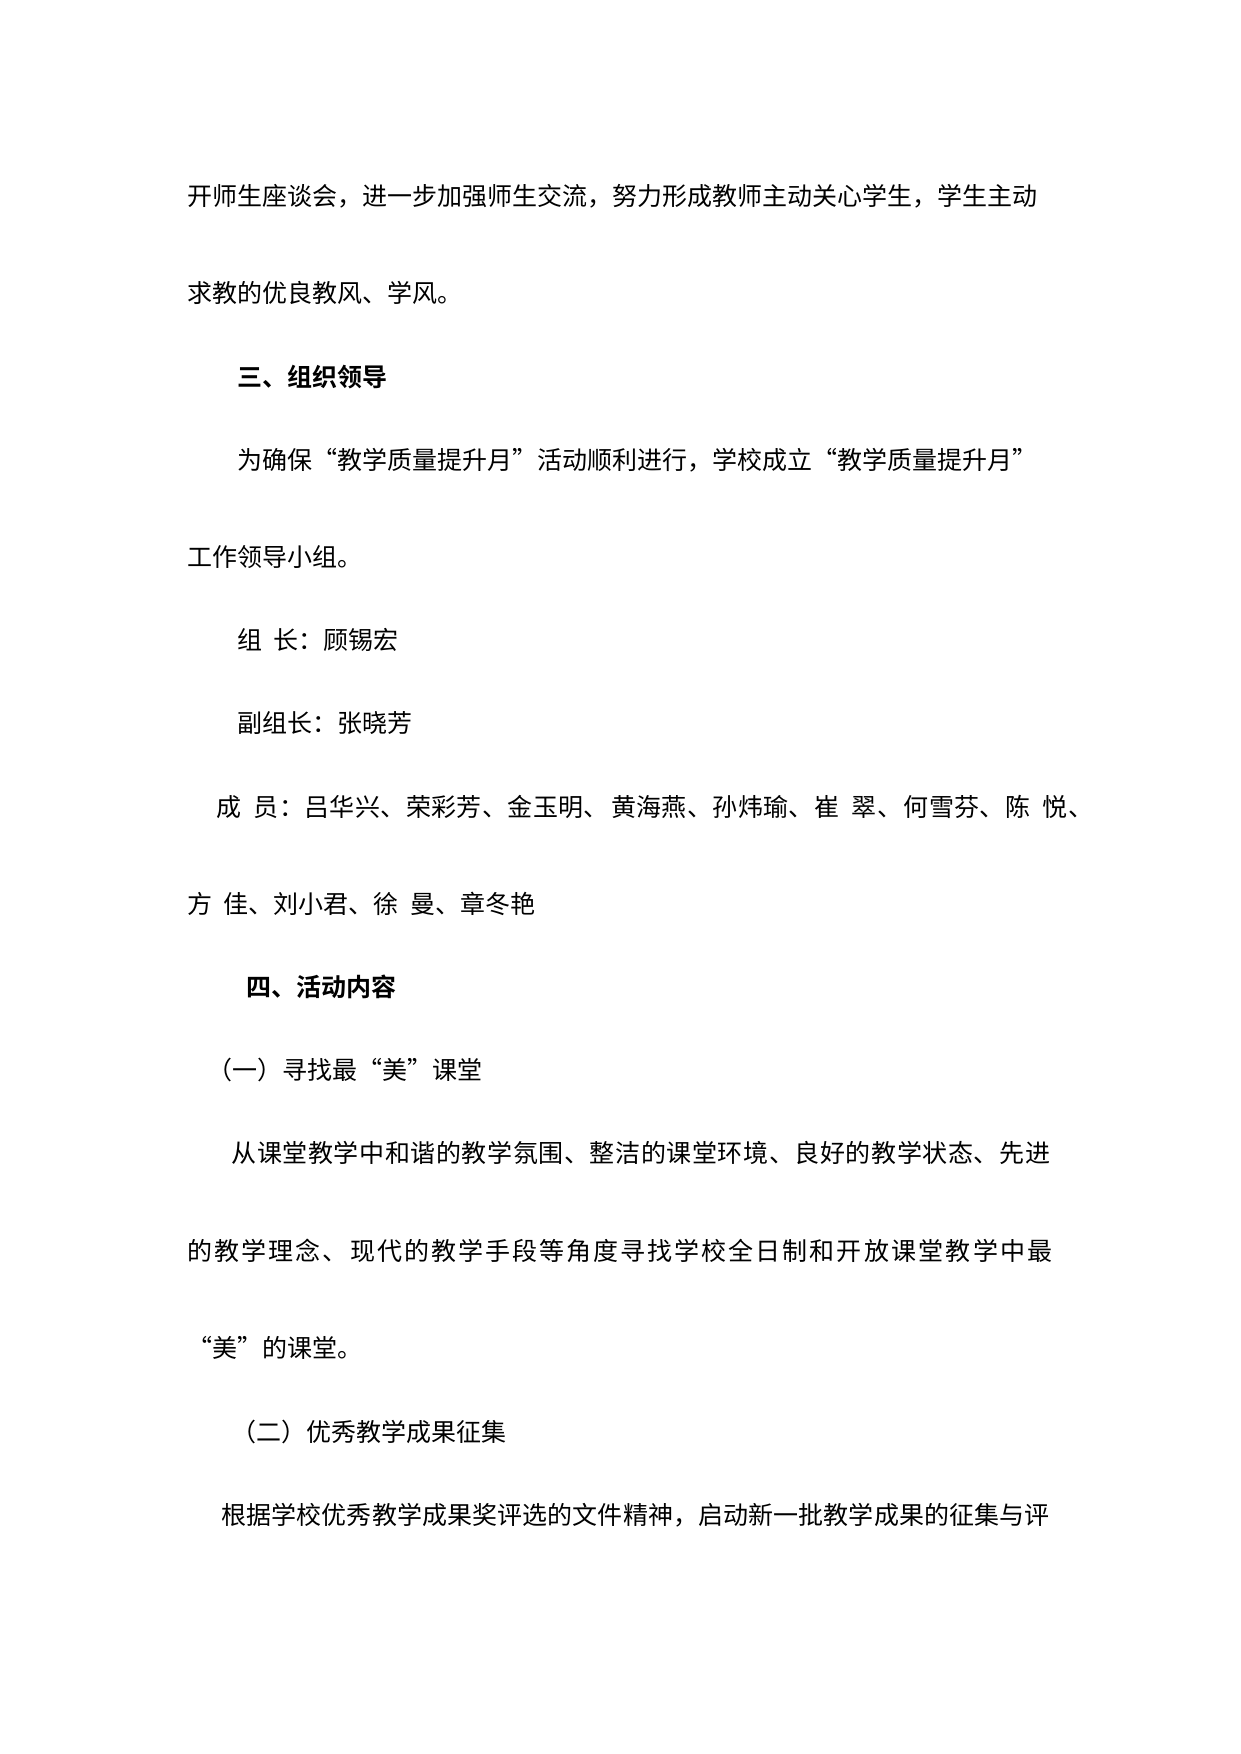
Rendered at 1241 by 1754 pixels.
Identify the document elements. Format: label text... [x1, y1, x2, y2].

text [187, 162, 1053, 324]
text 组 长：顾锡宏 [187, 606, 1053, 671]
text 为确保“教学质量提升月”活动顺利进行，学校成立“教学质量提升月”工作领导小组。 [187, 426, 1053, 588]
text 副组长：张晓芳 [187, 689, 1053, 754]
text 四、活动内容 [187, 953, 990, 1018]
text 三、组织领导 [187, 343, 1053, 408]
text 从课堂教学中和谐的教学氛围、整洁的课堂环境、良好的教学状态、先进的教学理念、现代的教学手段等角度寻找学校全日制和开放课堂教学中最“美”的课堂。 [187, 1119, 1053, 1379]
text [187, 1481, 1053, 1546]
list 优秀教学成果征集 [187, 1398, 1053, 1463]
text （一）寻找最“美”课堂 [187, 1036, 1053, 1101]
text 成 员：吕华兴、荣彩芳、金玉明、黄海燕、孙炜瑜、崔 翠、何雪芬、陈 悦、方 佳、刘小君、徐 曼、章冬艳 [187, 773, 1069, 935]
